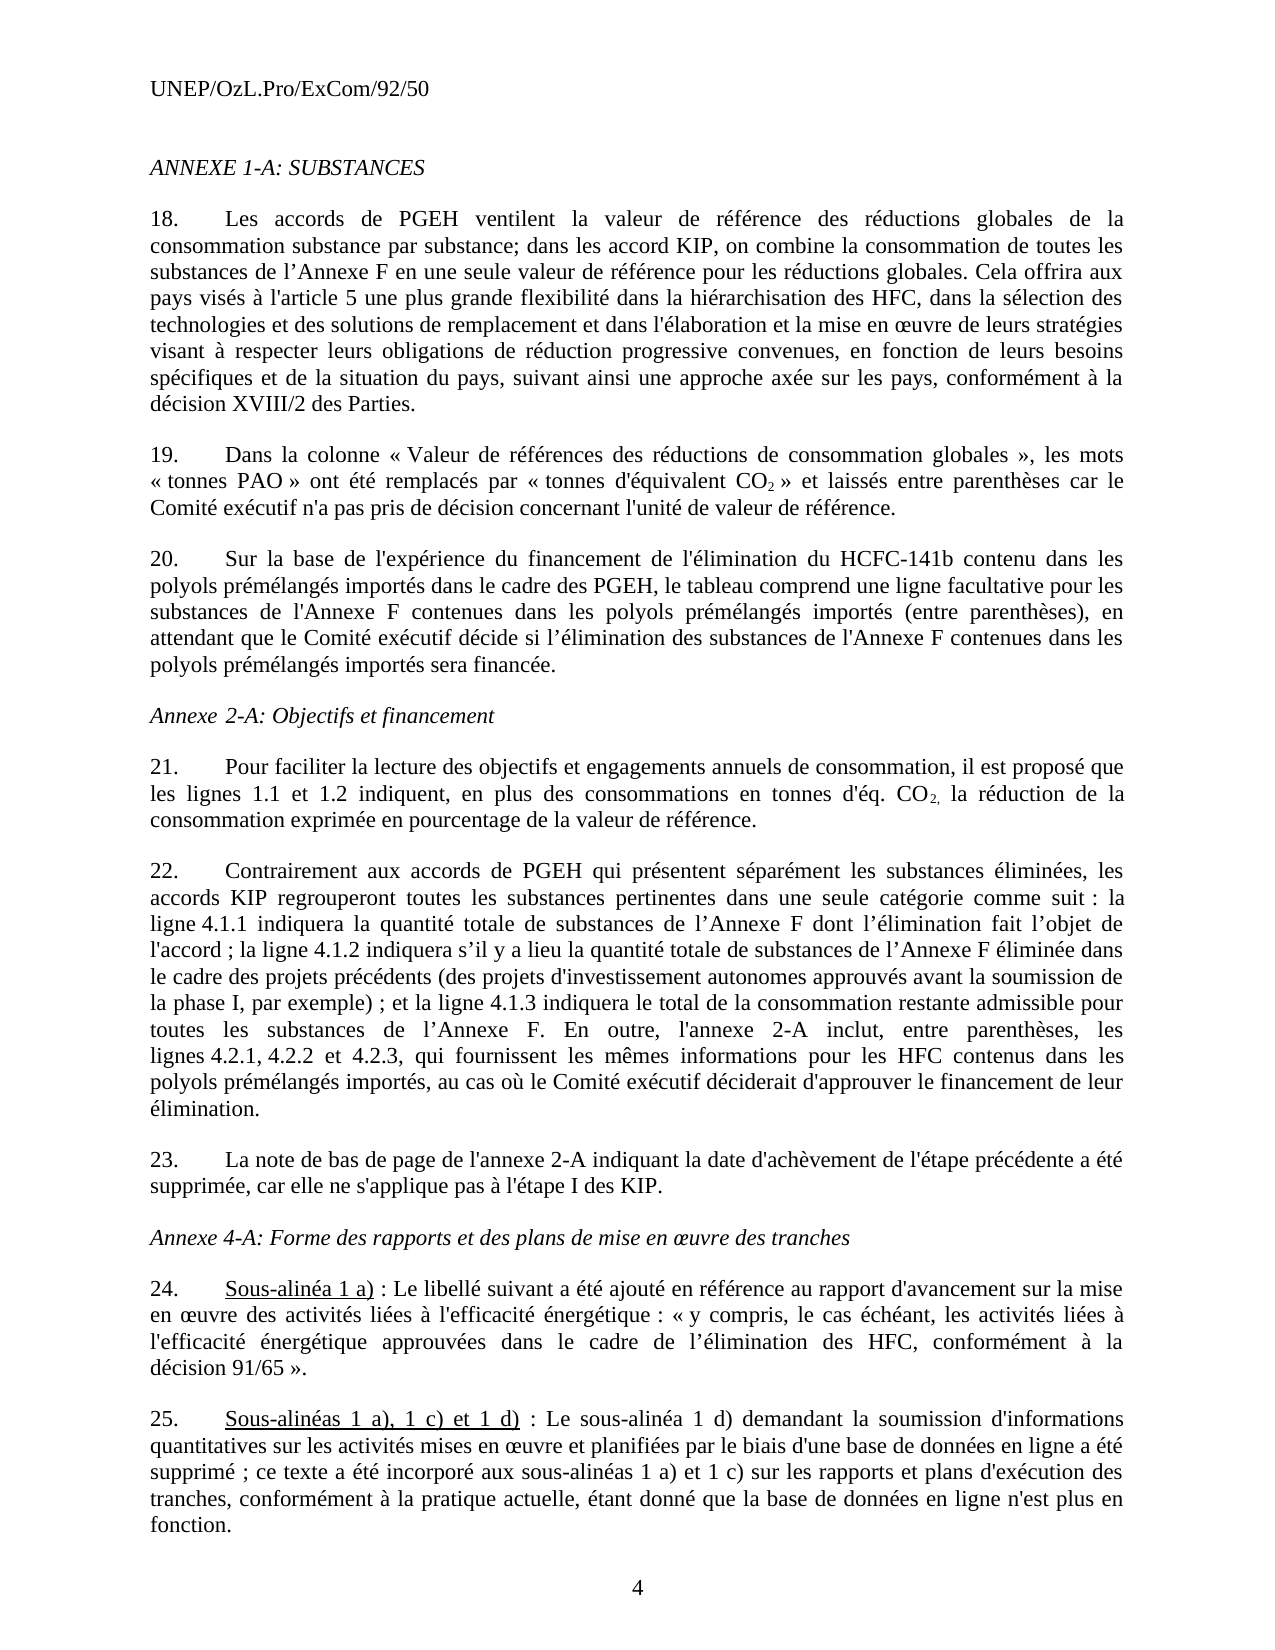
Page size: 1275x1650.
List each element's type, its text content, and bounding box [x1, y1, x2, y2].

text Annexe 2-A: Objectifs et financement [150, 702, 1125, 728]
subtitle Sous-alinéa 1 a) : Le libellé suivant a été ajouté en référence au rapport d'avancement sur la mise en œuvre des activités liées à l'efficacité énergétique : « y compris, le cas échéant, les activités liées à l'efficacité énergétique approuvées dans le cadre de l’élimination des HFC, conformément à la décision 91/65 ». [150, 1275, 1125, 1381]
subtitle Pour faciliter la lecture des objectifs et engagements annuels de consommation, il est proposé que les lignes 1.1 et 1.2 indiquent, en plus des consommations en tonnes d'éq. CO2, la réduction de la consommation exprimée en pourcentage de la valeur de référence. [150, 753, 1125, 832]
subtitle Sur la base de l'expérience du financement de l'élimination du HCFC-141b contenu dans les polyols prémélangés importés dans le cadre des PGEH, le tableau comprend une ligne facultative pour les substances de l'Annexe F contenues dans les polyols prémélangés importés (entre parenthèses), en attendant que le Comité exécutif décide si l’élimination des substances de l'Annexe F contenues dans les polyols prémélangés importés sera financée. [150, 545, 1125, 677]
subtitle Les accords de PGEH ventilent la valeur de référence des réductions globales de la consommation substance par substance; dans les accord KIP, on combine la consommation de toutes les substances de l’Annexe F en une seule valeur de référence pour les réductions globales. Cela offrira aux pays visés à l'article 5 une plus grande flexibilité dans la hiérarchisation des HFC, dans la sélection des technologies et des solutions de remplacement et dans l'élaboration et la mise en œuvre de leurs stratégies visant à respecter leurs obligations de réduction progressive convenues, en fonction de leurs besoins spécifiques et de la situation du pays, suivant ainsi une approche axée sur les pays, conformément à la décision XVIII/2 des Parties. [150, 205, 1125, 416]
subtitle Contrairement aux accords de PGEH qui présentent séparément les substances éliminées, les accords KIP regrouperont toutes les substances pertinentes dans une seule catégorie comme suit : la ligne 4.1.1 indiquera la quantité totale de substances de l’Annexe F dont l’élimination fait l’objet de l'accord ; la ligne 4.1.2 indiquera s’il y a lieu la quantité totale de substances de l’Annexe F éliminée dans le cadre des projets précédents (des projets d'investissement autonomes approuvés avant la soumission de la phase I, par exemple) ; et la ligne 4.1.3 indiquera le total de la consommation restante admissible pour toutes les substances de l’Annexe F. En outre, l'annexe 2-A inclut, entre parenthèses, les lignes 4.2.1, 4.2.2 et 4.2.3, qui fournissent les mêmes informations pour les HFC contenus dans les polyols prémélangés importés, au cas où le Comité exécutif déciderait d'approuver le financement de leur élimination. [150, 857, 1125, 1121]
subtitle Sous-alinéas 1 a), 1 c) et 1 d) : Le sous-alinéa 1 d) demandant la soumission d'informations quantitatives sur les activités mises en œuvre et planifiées par le biais d'une base de données en ligne a été supprimé ; ce texte a été incorporé aux sous-alinéas 1 a) et 1 c) sur les rapports et plans d'exécution des tranches, conformément à la pratique actuelle, étant donné que la base de données en ligne n'est plus en fonction. [150, 1406, 1125, 1537]
text Annexe 4-A: Forme des rapports et des plans de mise en œuvre des tranches [150, 1224, 1125, 1250]
subtitle Dans la colonne « Valeur de références des réductions de consommation globales », les mots « tonnes PAO » ont été remplacés par « tonnes d'équivalent CO2 » et laissés entre parenthèses car le Comité exécutif n'a pas pris de décision concernant l'unité de valeur de référence. [150, 441, 1125, 520]
subtitle La note de bas de page de l'annexe 2-A indiquant la date d'achèvement de l'étape précédente a été supprimée, car elle ne s'applique pas à l'étape I des KIP. [150, 1146, 1125, 1199]
subtitle ANNEXE 1-A: SUBSTANCES [150, 154, 1125, 180]
